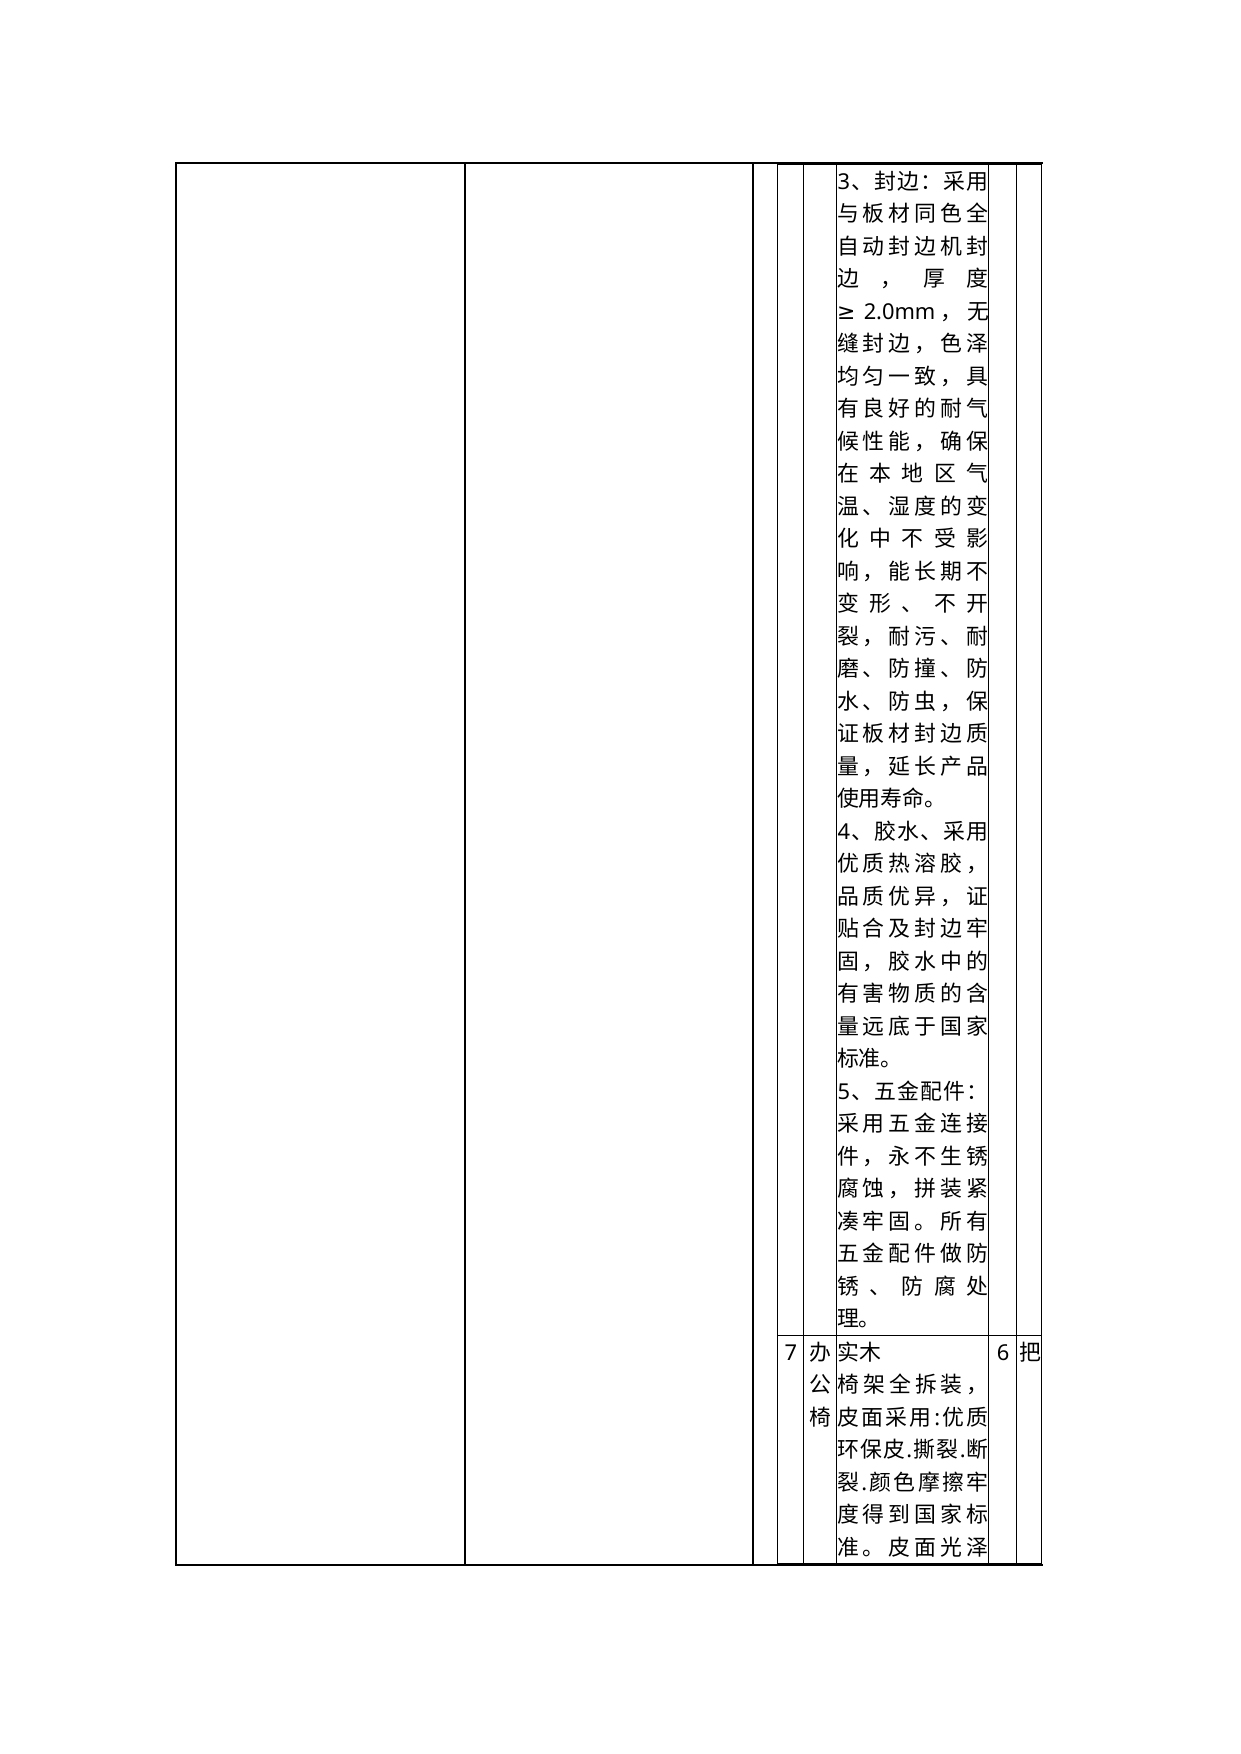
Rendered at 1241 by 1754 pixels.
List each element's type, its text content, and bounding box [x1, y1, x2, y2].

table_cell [754, 164, 777, 1564]
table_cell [778, 1336, 803, 1563]
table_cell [804, 1336, 836, 1563]
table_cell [989, 165, 1016, 1335]
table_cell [989, 1336, 1016, 1563]
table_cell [778, 165, 803, 1335]
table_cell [1017, 165, 1041, 1335]
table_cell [837, 165, 988, 1335]
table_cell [837, 1336, 988, 1563]
table_cell 1 [177, 164, 464, 1564]
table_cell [804, 165, 836, 1335]
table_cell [1017, 1336, 1041, 1563]
table_cell [466, 164, 752, 1564]
